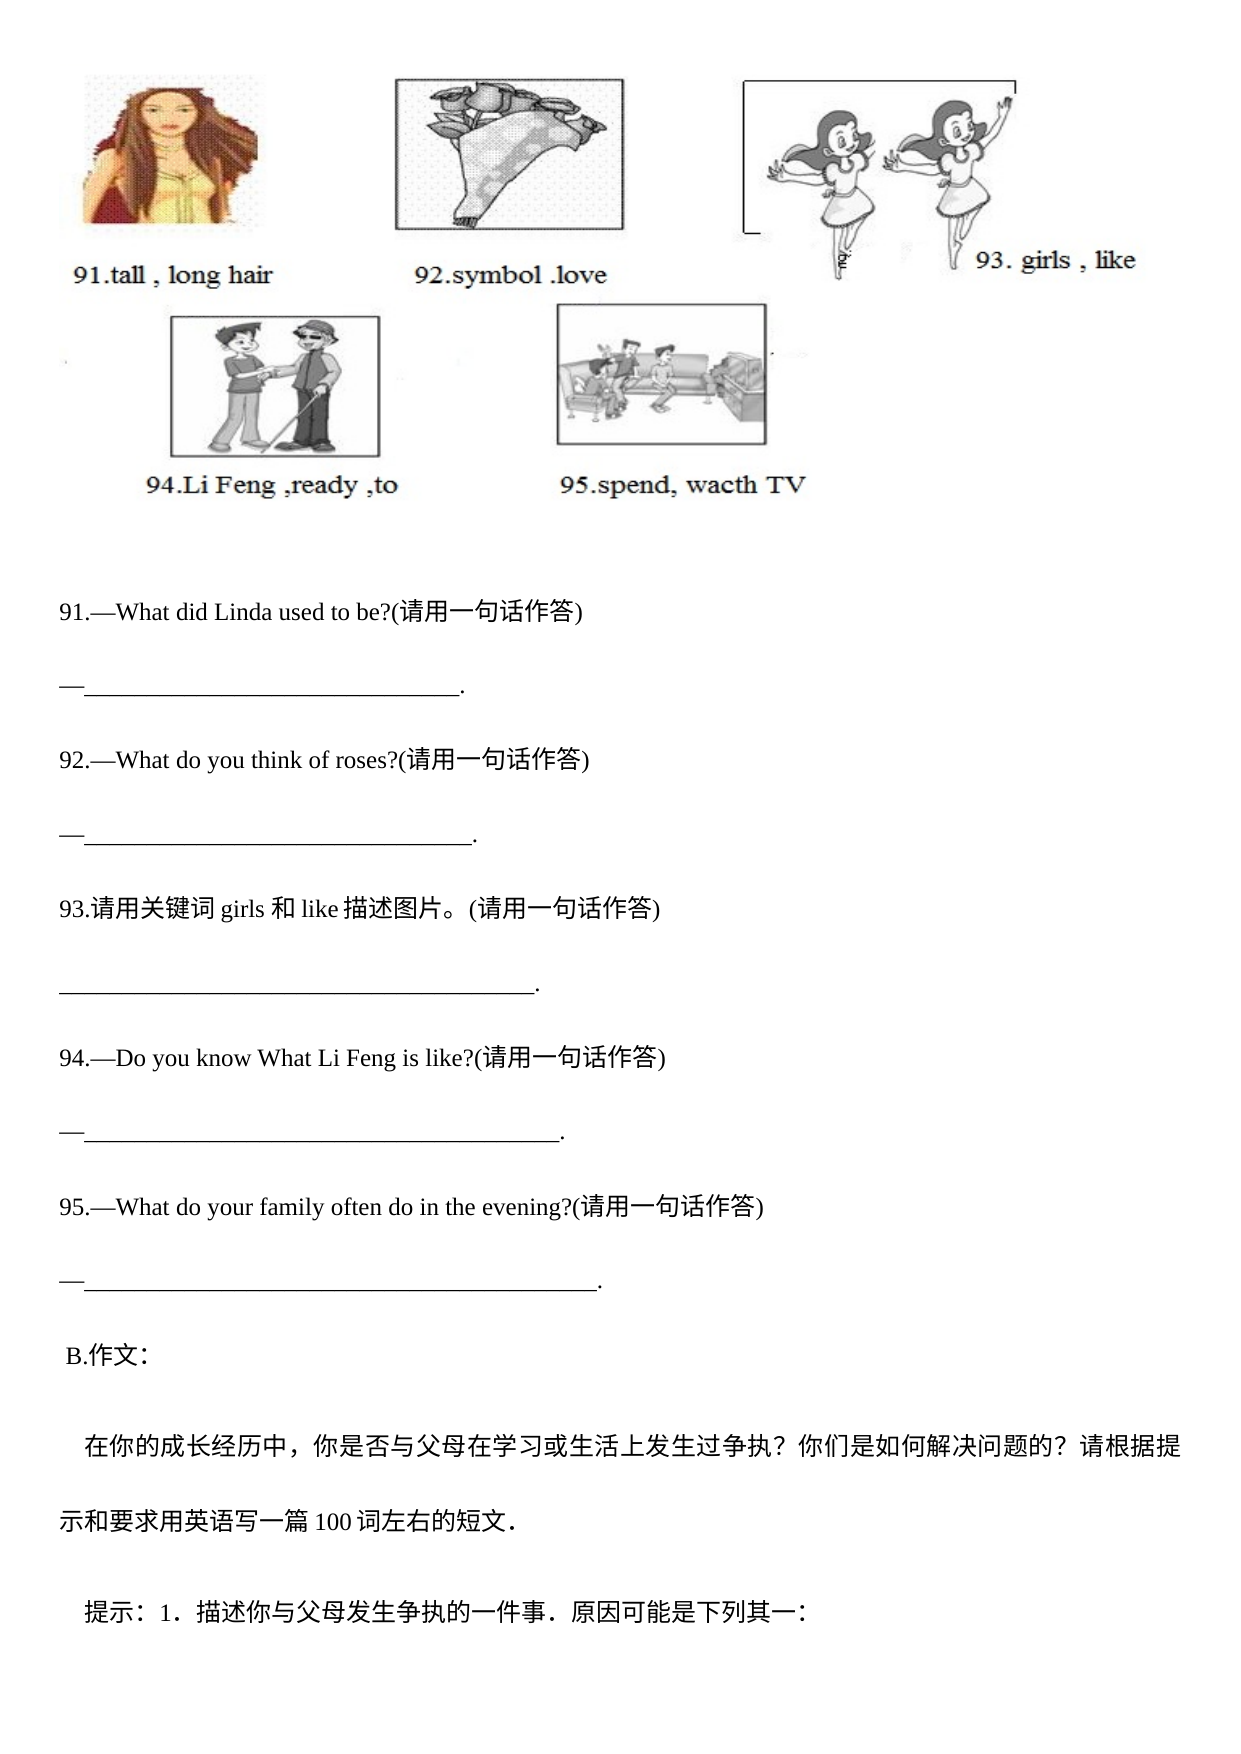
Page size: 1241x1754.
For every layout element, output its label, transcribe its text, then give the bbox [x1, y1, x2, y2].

text 95.—What do your family often do in the evening?(请用一句话作答) [59, 1172, 1181, 1237]
text ______________________________________. [59, 966, 1181, 998]
text 92.—What do you think of roses?(请用一句话作答) [59, 726, 1181, 791]
picture [59, 64, 1149, 530]
text 94.—Do you know What Li Feng is like?(请用一句话作答) [59, 1023, 1181, 1088]
text B.作文： [59, 1321, 1181, 1386]
text —______________________________. [59, 668, 1181, 701]
text 在你的成长经历中，你是否与父母在学习或生活上发生过争执？你们是如何解决问题的？请根据提示和要求用英语写一篇100词左右的短文． [59, 1412, 1181, 1552]
text —_______________________________. [59, 817, 1181, 849]
text 93.请用关键词girls 和like描述图片。(请用一句话作答) [59, 874, 1181, 939]
text —_________________________________________. [59, 1263, 1181, 1296]
text 91.—What did Linda used to be?(请用一句话作答) [59, 577, 1181, 642]
text 提示：1．描述你与父母发生争执的一件事．原因可能是下列其一： [59, 1578, 1181, 1643]
text —______________________________________. [59, 1114, 1181, 1147]
